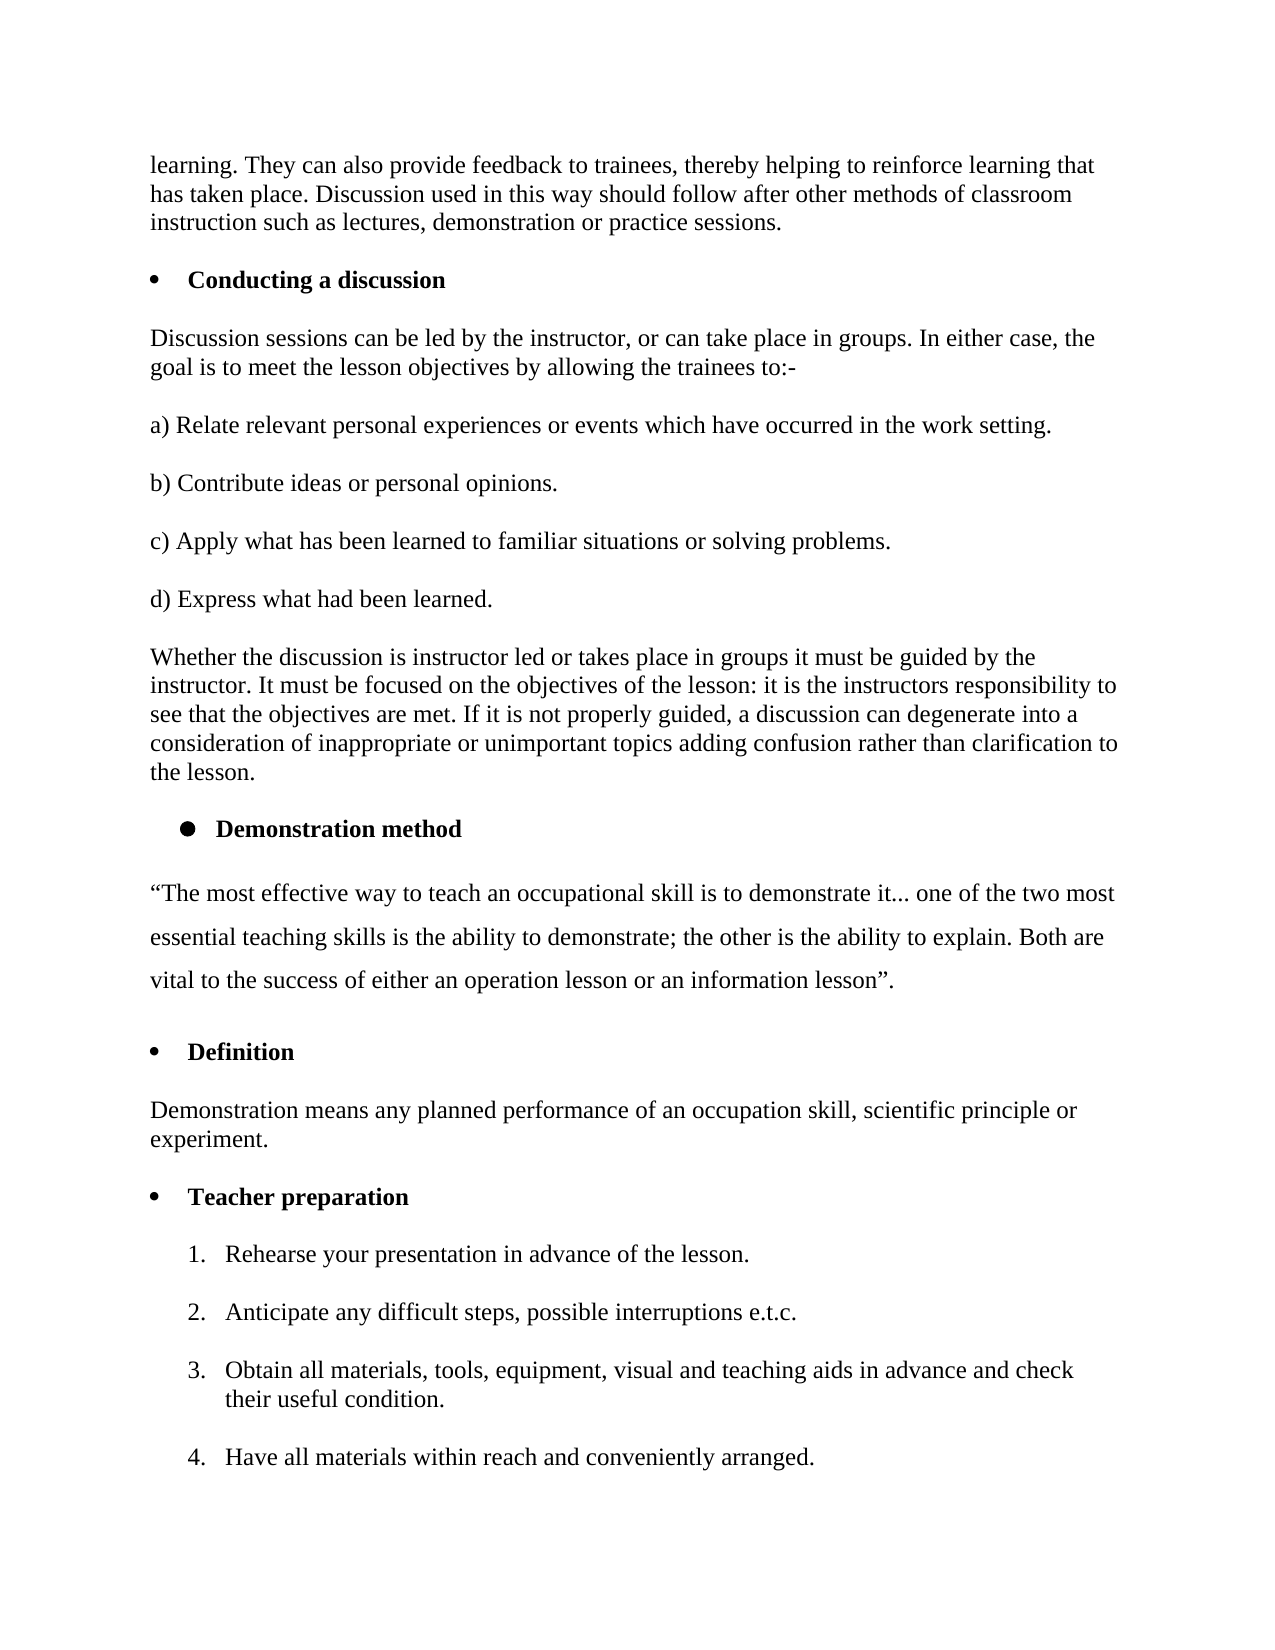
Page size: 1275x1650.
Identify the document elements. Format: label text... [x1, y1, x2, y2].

text b) Contribute ideas or personal opinions. [150, 468, 1125, 497]
text “The most effective way to teach an occupational skill is to demonstrate it... one of the two most essential teaching skills is the ability to demonstrate; the other is the ability to explain. Both are vital to the success of either an operation lesson or an information lesson”. [150, 878, 1125, 993]
text Whether the discussion is instructor led or takes place in groups it must be guided by the instructor. It must be focused on the objectives of the lesson: it is the instructors responsibility to see that the objectives are met. If it is not properly guided, a discussion can degenerate into a consideration of inappropriate or unimportant topics adding confusion rather than clarification to the lesson. [150, 642, 1125, 785]
list Rehearse your presentation in advance of the lesson. [187, 1239, 1125, 1268]
text c) Apply what has been learned to familiar situations or solving problems. [150, 526, 1125, 554]
list Conducting a discussion [150, 265, 1125, 294]
list Demonstration method [178, 814, 1125, 843]
text Discussion sessions can be led by the instructor, or can take place in groups. In either case, the goal is to meet the lesson objectives by allowing the trainees to:- [150, 323, 1125, 381]
list Definition [150, 1037, 1125, 1066]
text d) Express what had been learned. [150, 584, 1125, 612]
list Obtain all materials, tools, equipment, visual and teaching aids in advance and check their useful condition. [187, 1355, 1125, 1413]
list Anticipate any difficult steps, possible interruptions e.t.c. [187, 1297, 1125, 1326]
text a) Relate relevant personal experiences or events which have occurred in the work setting. [150, 410, 1125, 439]
list Have all materials within reach and conveniently arranged. [187, 1442, 1125, 1471]
text Demonstration means any planned performance of an occupation skill, scientific principle or experiment. [150, 1095, 1125, 1152]
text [150, 150, 1125, 236]
list Teacher preparation [150, 1182, 1125, 1210]
